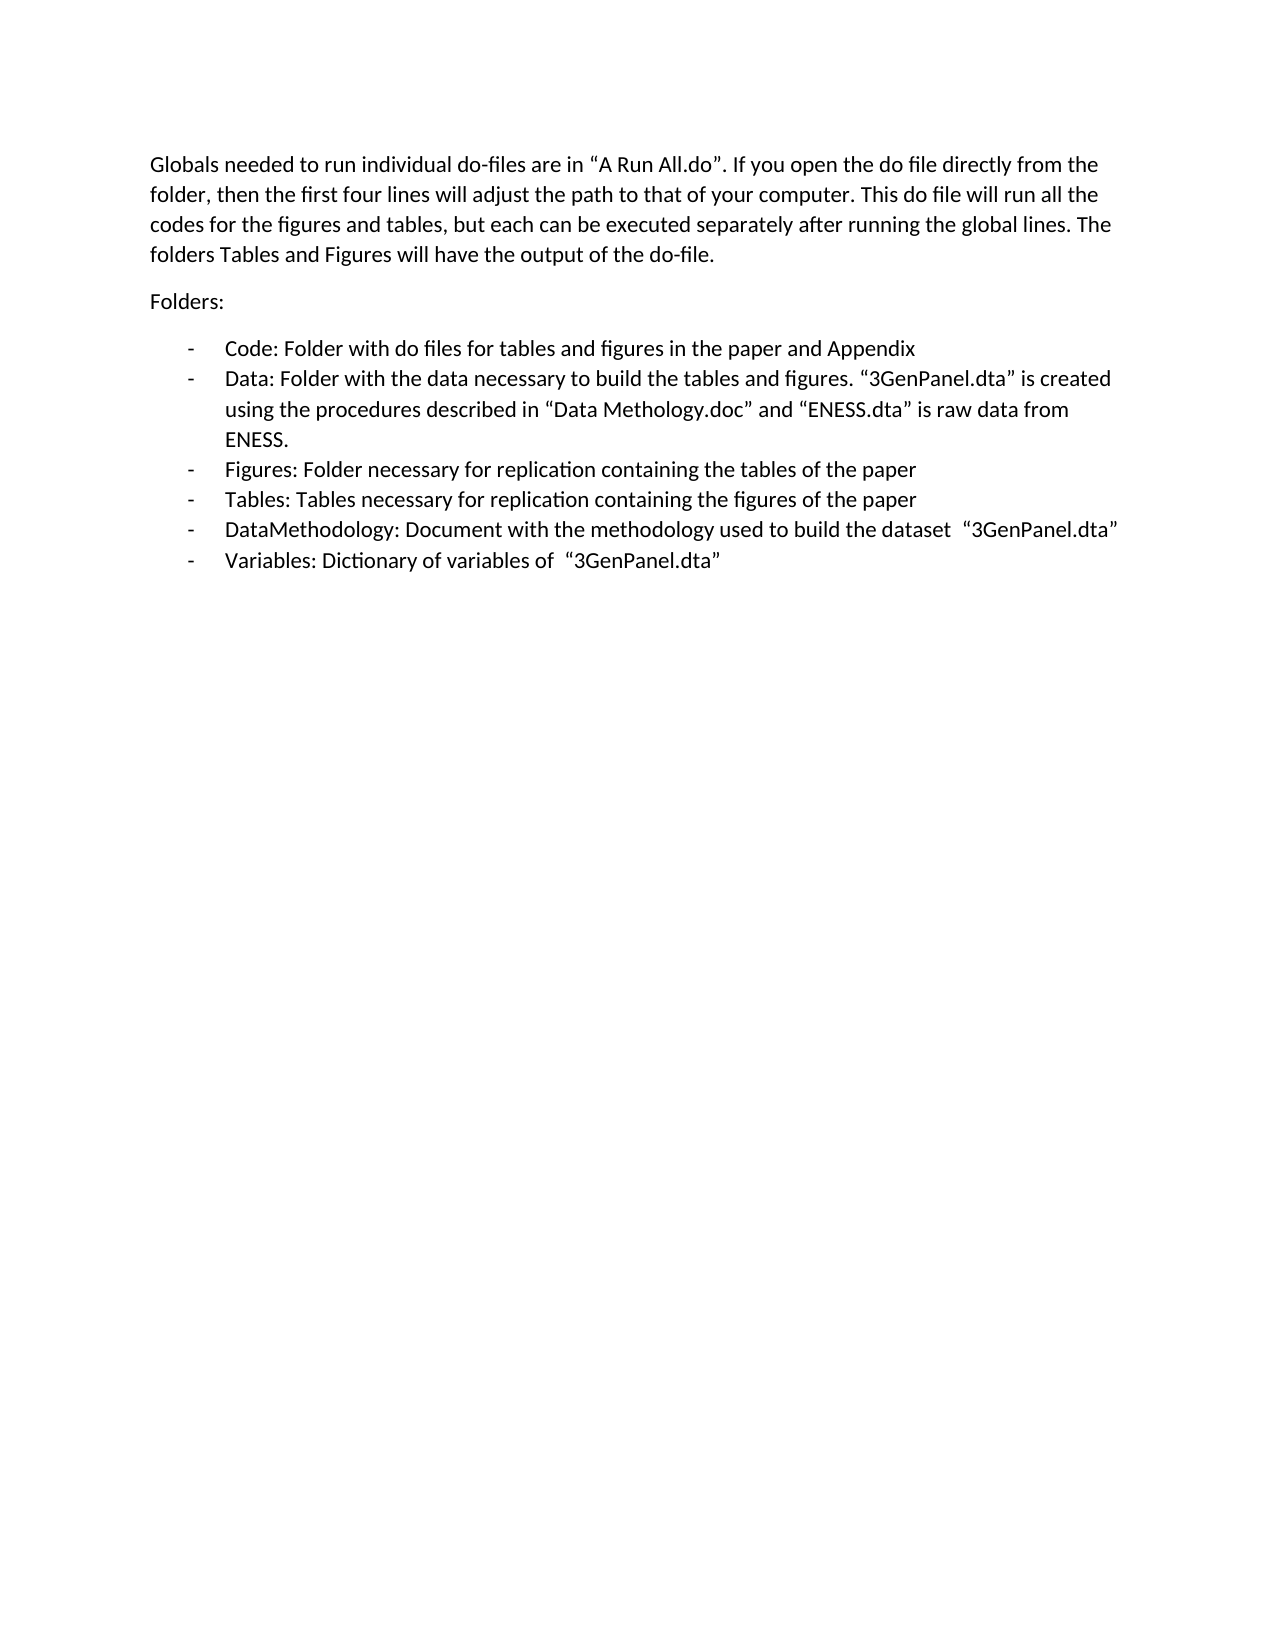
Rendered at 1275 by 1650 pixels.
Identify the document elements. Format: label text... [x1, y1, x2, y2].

text Globals needed to run individual do-files are in “A Run All.do”. If you open the do file directly from the folder, then the first four lines will adjust the path to that of your computer. This do file will run all the codes for the figures and tables, but each can be executed separately after running the global lines. The folders Tables and Figures will have the output of the do-file. [150, 150, 1125, 269]
list Code: Folder with do files for tables and figures in the paper and Appendix [187, 334, 1125, 362]
list Variables: Dictionary of variables of “3GenPanel.dta” [187, 546, 1125, 574]
list Figures: Folder necessary for replication containing the tables of the paper [187, 455, 1125, 483]
list Tables: Tables necessary for replication containing the figures of the paper [187, 485, 1125, 513]
text Folders: [150, 287, 1125, 316]
list DataMethodology: Document with the methodology used to build the dataset “3GenPanel.dta” [187, 516, 1125, 544]
list Data: Folder with the data necessary to build the tables and figures. “3GenPanel.dta” is created using the procedures described in “Data Methology.doc” and “ENESS.dta” is raw data from ENESS. [187, 364, 1125, 453]
